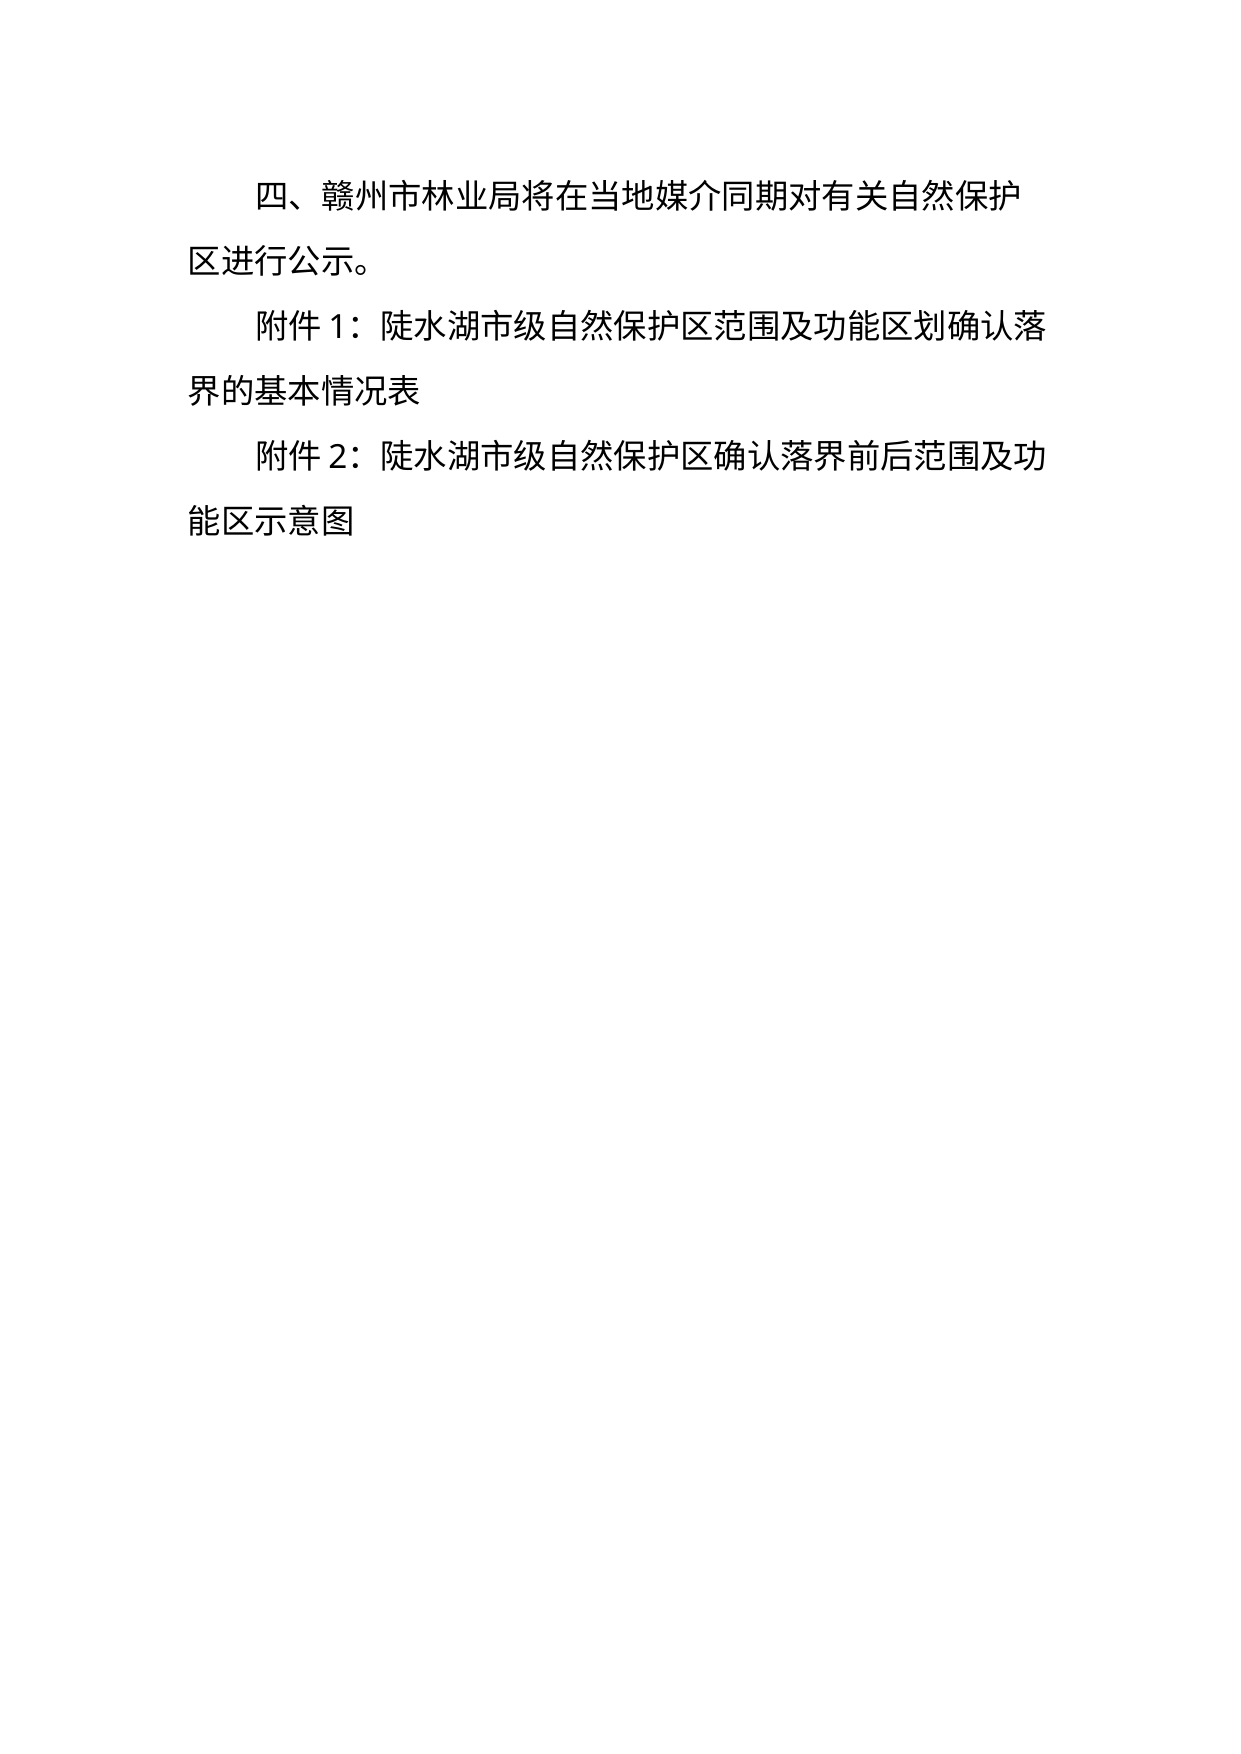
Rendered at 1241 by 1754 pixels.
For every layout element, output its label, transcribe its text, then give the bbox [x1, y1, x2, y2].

text 附件1：陡水湖市级自然保护区范围及功能区划确认落界的基本情况表 [187, 292, 1053, 422]
text 附件2：陡水湖市级自然保护区确认落界前后范围及功能区示意图 [187, 422, 1053, 552]
text 四、赣州市林业局将在当地媒介同期对有关自然保护区进行公示。 [187, 162, 1053, 292]
